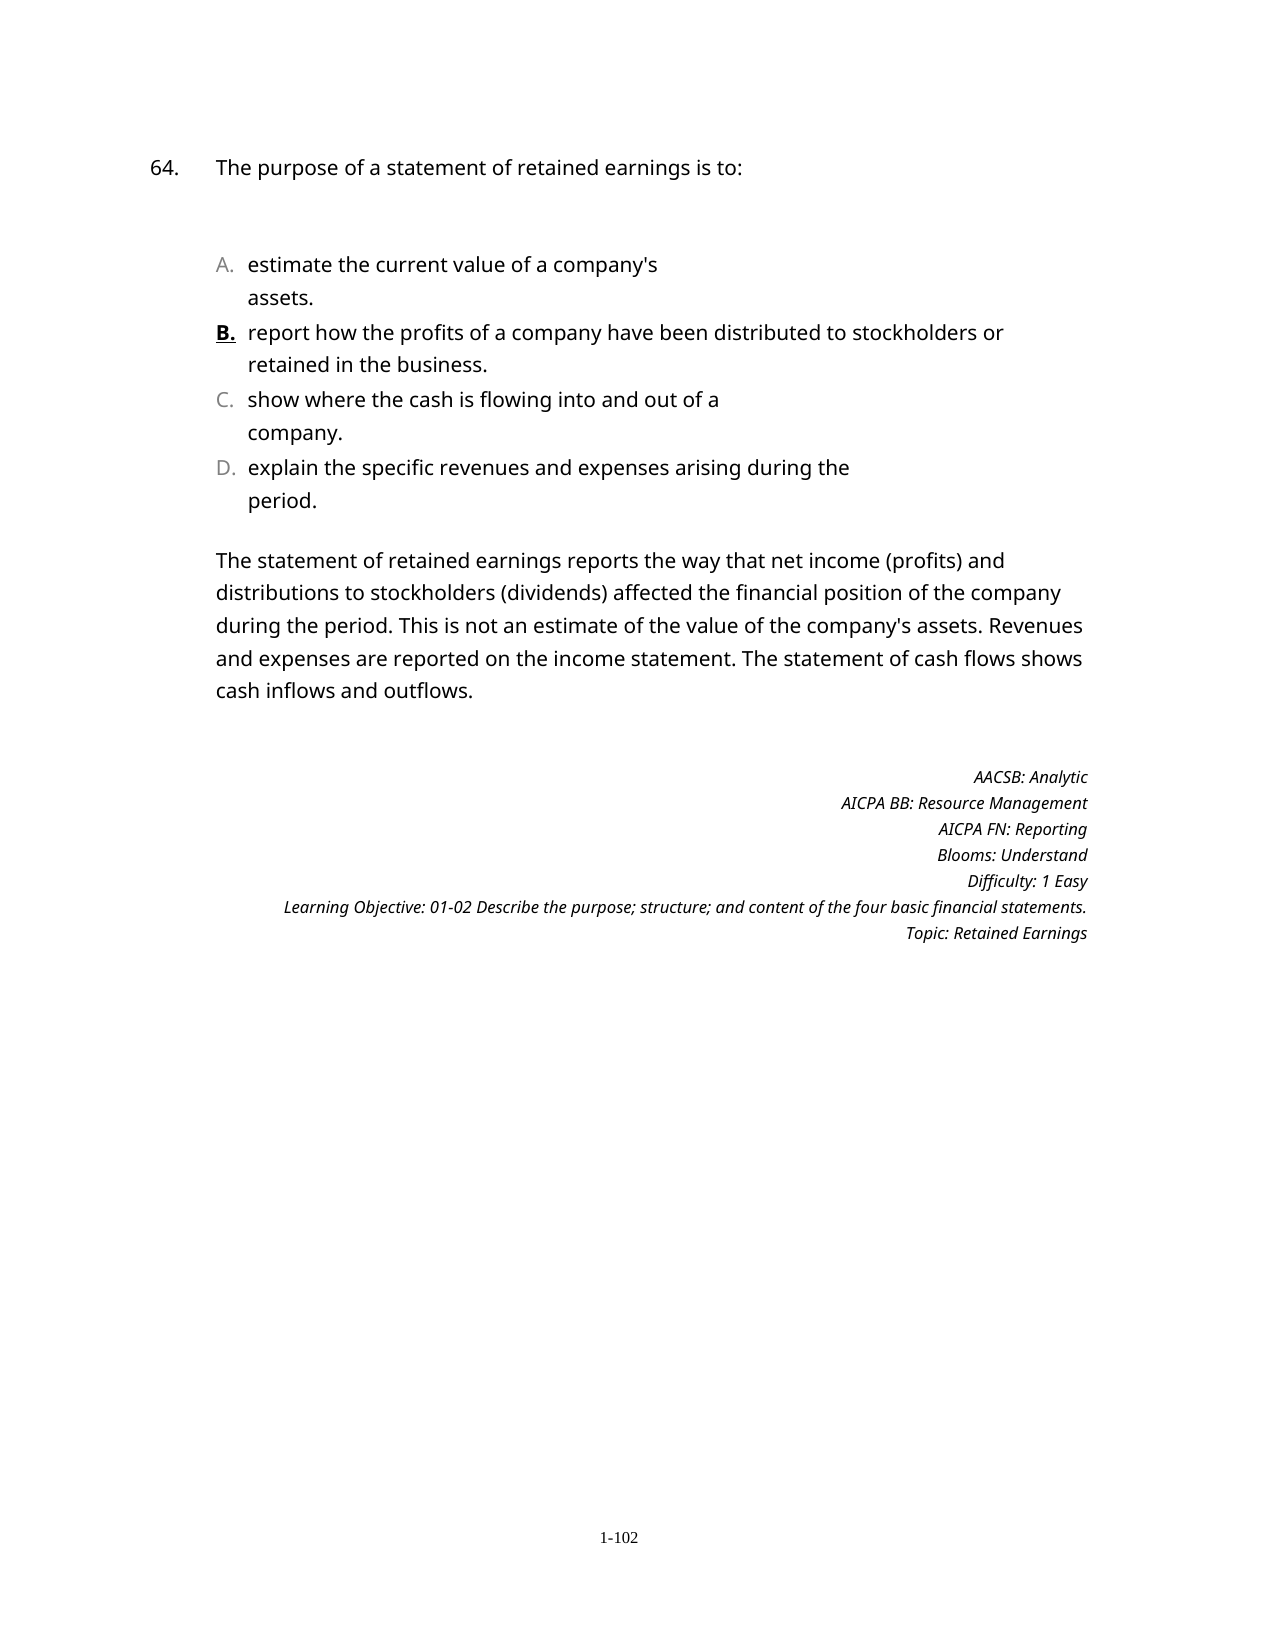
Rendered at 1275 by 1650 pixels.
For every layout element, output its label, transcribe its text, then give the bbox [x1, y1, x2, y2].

table_header AACSB: Analytic AICPA BB: Resource Management AICPA FN: Reporting Blooms: Understand Difficulty: 1 Easy Learning Objective: 01-02 Describe the purpose; structure; and content of the four basic financial statements. Topic: Retained Earnings [150, 766, 1087, 981]
table_header 64. [150, 153, 216, 736]
table_header The purpose of a statement of retained earnings is to: The statement of retained earnings reports the way that net income (profits) and distributions to stockholders (dividends) affected the financial position of the company during the period. This is not an estimate of the value of the company's assets. Revenues and expenses are reported on the income statement. The statement of cash flows shows cash inflows and outflows. [216, 153, 1087, 736]
